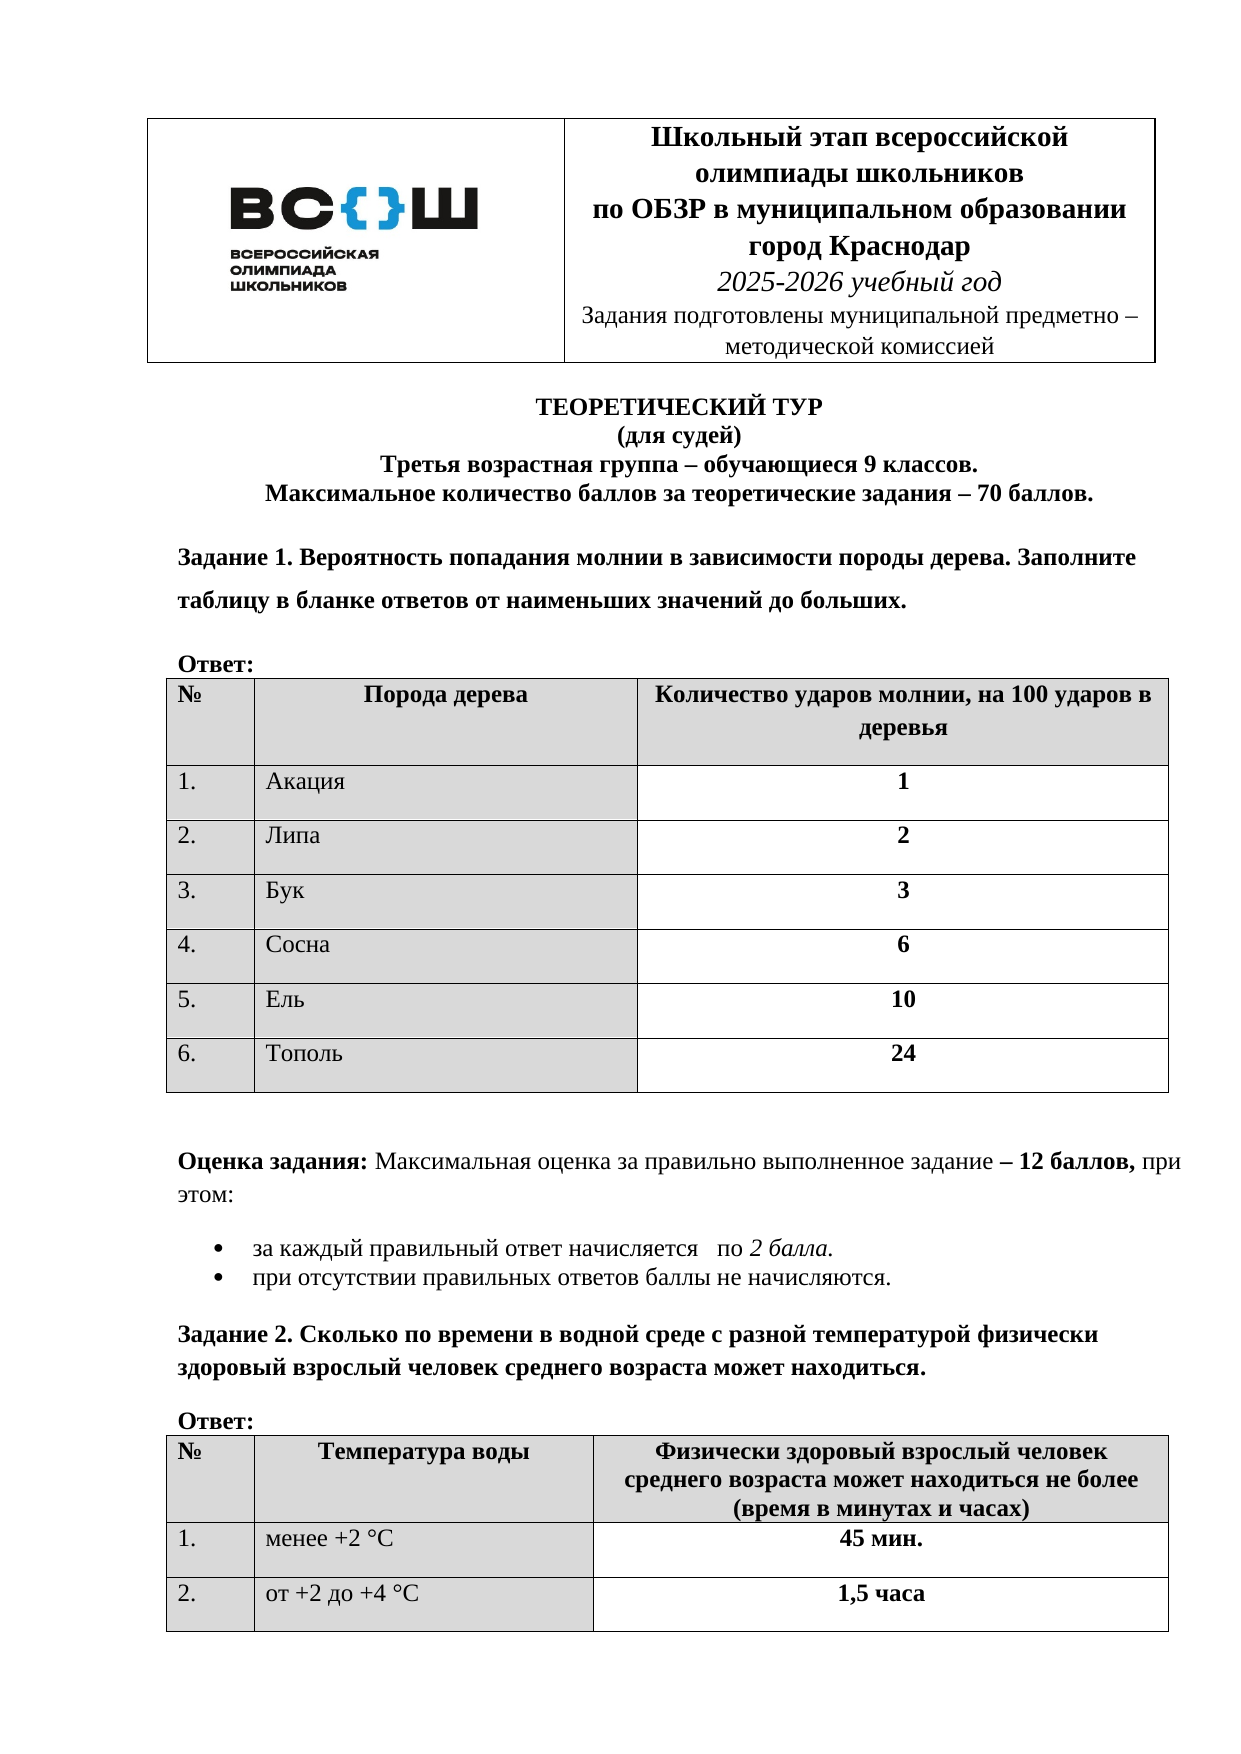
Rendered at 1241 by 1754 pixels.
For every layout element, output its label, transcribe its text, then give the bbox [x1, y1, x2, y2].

text (для судей) [177, 420, 1181, 449]
table_header Количество ударов молнии, на 100 ударов в деревья [638, 679, 1168, 765]
table_cell 1. [167, 766, 254, 819]
table_cell 1 [638, 766, 1168, 819]
table_cell Бук [255, 875, 637, 928]
table_cell менее +2 °С [255, 1523, 593, 1577]
table_cell 2 [638, 821, 1168, 874]
table_cell 45 мин. [594, 1523, 1168, 1577]
table_cell 3 [638, 875, 1168, 928]
table_cell 6 [638, 930, 1168, 983]
text Задание 1. Вероятность попадания молнии в зависимости породы дерева. Заполните таблицу в бланке ответов от наименьших значений до больших. [177, 542, 1181, 614]
text Ответ: [177, 1406, 1181, 1435]
table_header Порода дерева [255, 679, 637, 765]
text Ответ: [177, 649, 1181, 678]
table_cell Ель [255, 984, 637, 1037]
text Максимальное количество баллов за теоретические задания – 70 баллов. [177, 478, 1181, 507]
table_cell 2. [167, 1578, 254, 1631]
table_header Температура воды [255, 1436, 593, 1522]
table_header № [167, 1436, 254, 1522]
table_cell от +2 до +4 °С [255, 1578, 593, 1631]
text Задание 2. Сколько по времени в водной среде с разной температурой физически здоровый взрослый человек среднего возраста может находиться. [177, 1319, 1181, 1381]
table_header [148, 119, 564, 362]
table_header Школьный этап всероссийской олимпиады школьников по ОБЗР в муниципальном образовании город Краснодар 2025-2026 учебный год Задания подготовлены муниципальной предметно – методической комиссией [565, 119, 1154, 362]
table_cell 6. [167, 1039, 254, 1092]
list за каждый правильный ответ начисляется по 2 балла. [177, 1233, 1181, 1262]
table_header Физически здоровый взрослый человек среднего возраста может находиться не более (время в минутах и часах) [594, 1436, 1168, 1522]
text ТЕОРЕТИЧЕСКИЙ ТУР [177, 392, 1181, 420]
picture [173, 119, 539, 359]
table_cell 4. [167, 930, 254, 983]
text Оценка задания: Максимальная оценка за правильно выполненное задание – 12 баллов, при этом: [177, 1146, 1181, 1208]
table_cell 1. [167, 1523, 254, 1577]
table_cell 10 [638, 984, 1168, 1037]
table_cell 5. [167, 984, 254, 1037]
table_header № [167, 679, 254, 765]
text Третья возрастная группа – обучающиеся 9 классов. [177, 449, 1181, 478]
table_cell 1,5 часа [594, 1578, 1168, 1631]
list при отсутствии правильных ответов баллы не начисляются. [177, 1262, 1181, 1290]
table_cell 24 [638, 1039, 1168, 1092]
table_cell Тополь [255, 1039, 637, 1092]
table_cell Акация [255, 766, 637, 819]
table_cell Сосна [255, 930, 637, 983]
table_cell Липа [255, 821, 637, 874]
table_cell 3. [167, 875, 254, 928]
table_cell 2. [167, 821, 254, 874]
